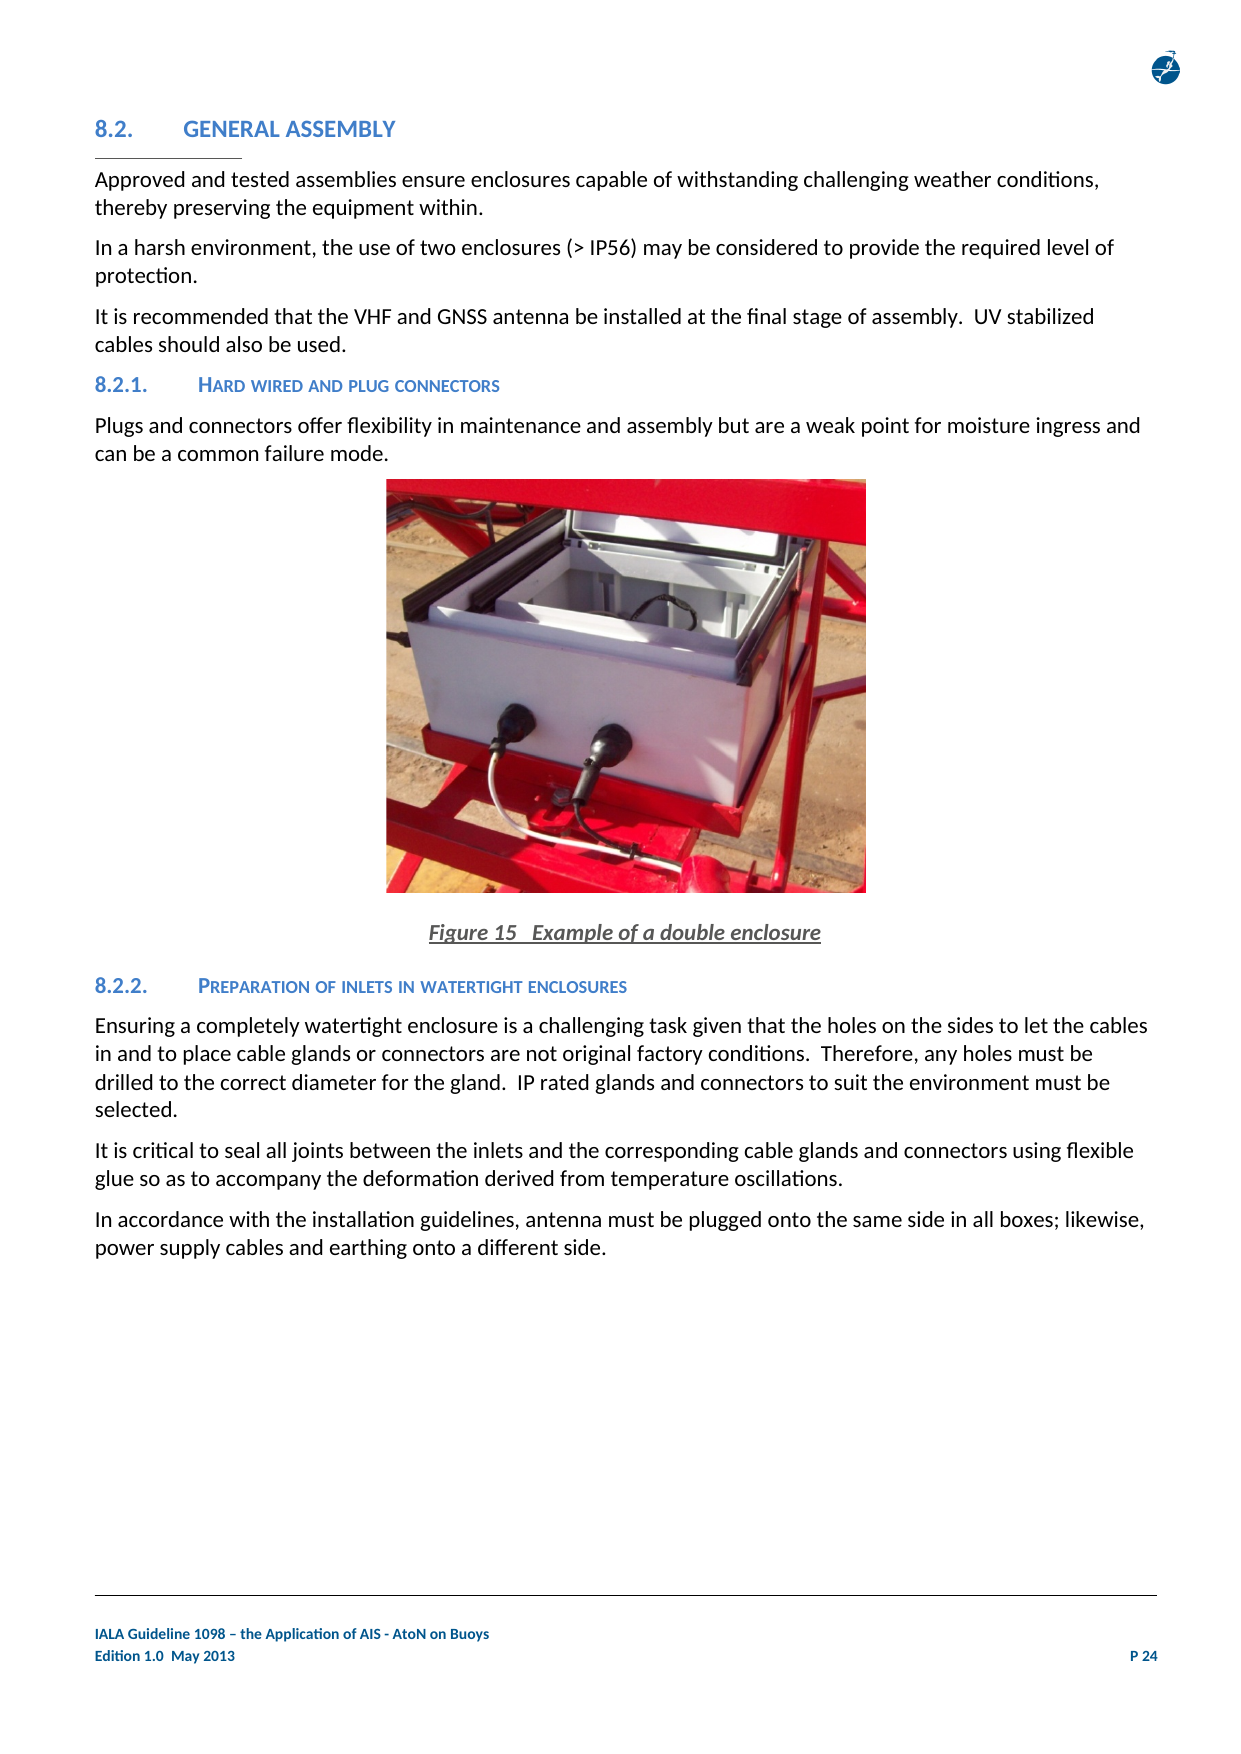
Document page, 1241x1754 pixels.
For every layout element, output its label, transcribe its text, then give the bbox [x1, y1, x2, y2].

subtitle Hard wired and plug connectors [94, 371, 1157, 398]
subtitle General Assembly [94, 113, 1157, 144]
text Approved and tested assemblies ensure enclosures capable of withstanding challenging weather conditions, thereby preserving the equipment within. [94, 165, 1157, 221]
text Plugs and connectors offer flexibility in maintenance and assembly but are a weak point for moisture ingress and can be a common failure mode. [94, 411, 1157, 467]
text In a harsh environment, the use of two enclosures (> IP56) may be considered to provide the required level of protection. [94, 233, 1157, 289]
text In accordance with the installation guidelines, antenna must be plugged onto the same side in all boxes; likewise, power supply cables and earthing onto a different side. [94, 1205, 1157, 1261]
subtitle Preparation of inlets in watertight enclosures [94, 971, 1157, 999]
picture [386, 479, 866, 893]
text It is critical to seal all joints between the inlets and the corresponding cable glands and connectors using flexible glue so as to accompany the deformation derived from temperature oscillations. [94, 1136, 1157, 1192]
text Example of a double enclosure [94, 918, 1157, 946]
text It is recommended that the VHF and GNSS antenna be installed at the final stage of assembly. UV stabilized cables should also be used. [94, 302, 1157, 358]
text Ensuring a completely watertight enclosure is a challenging task given that the holes on the sides to let the cables in and to place cable glands or connectors are not original factory conditions. Therefore, any holes must be drilled to the correct diameter for the gland. IP rated glands and connectors to suit the environment must be selected. [94, 1012, 1157, 1124]
picture [1120, 0, 1239, 119]
